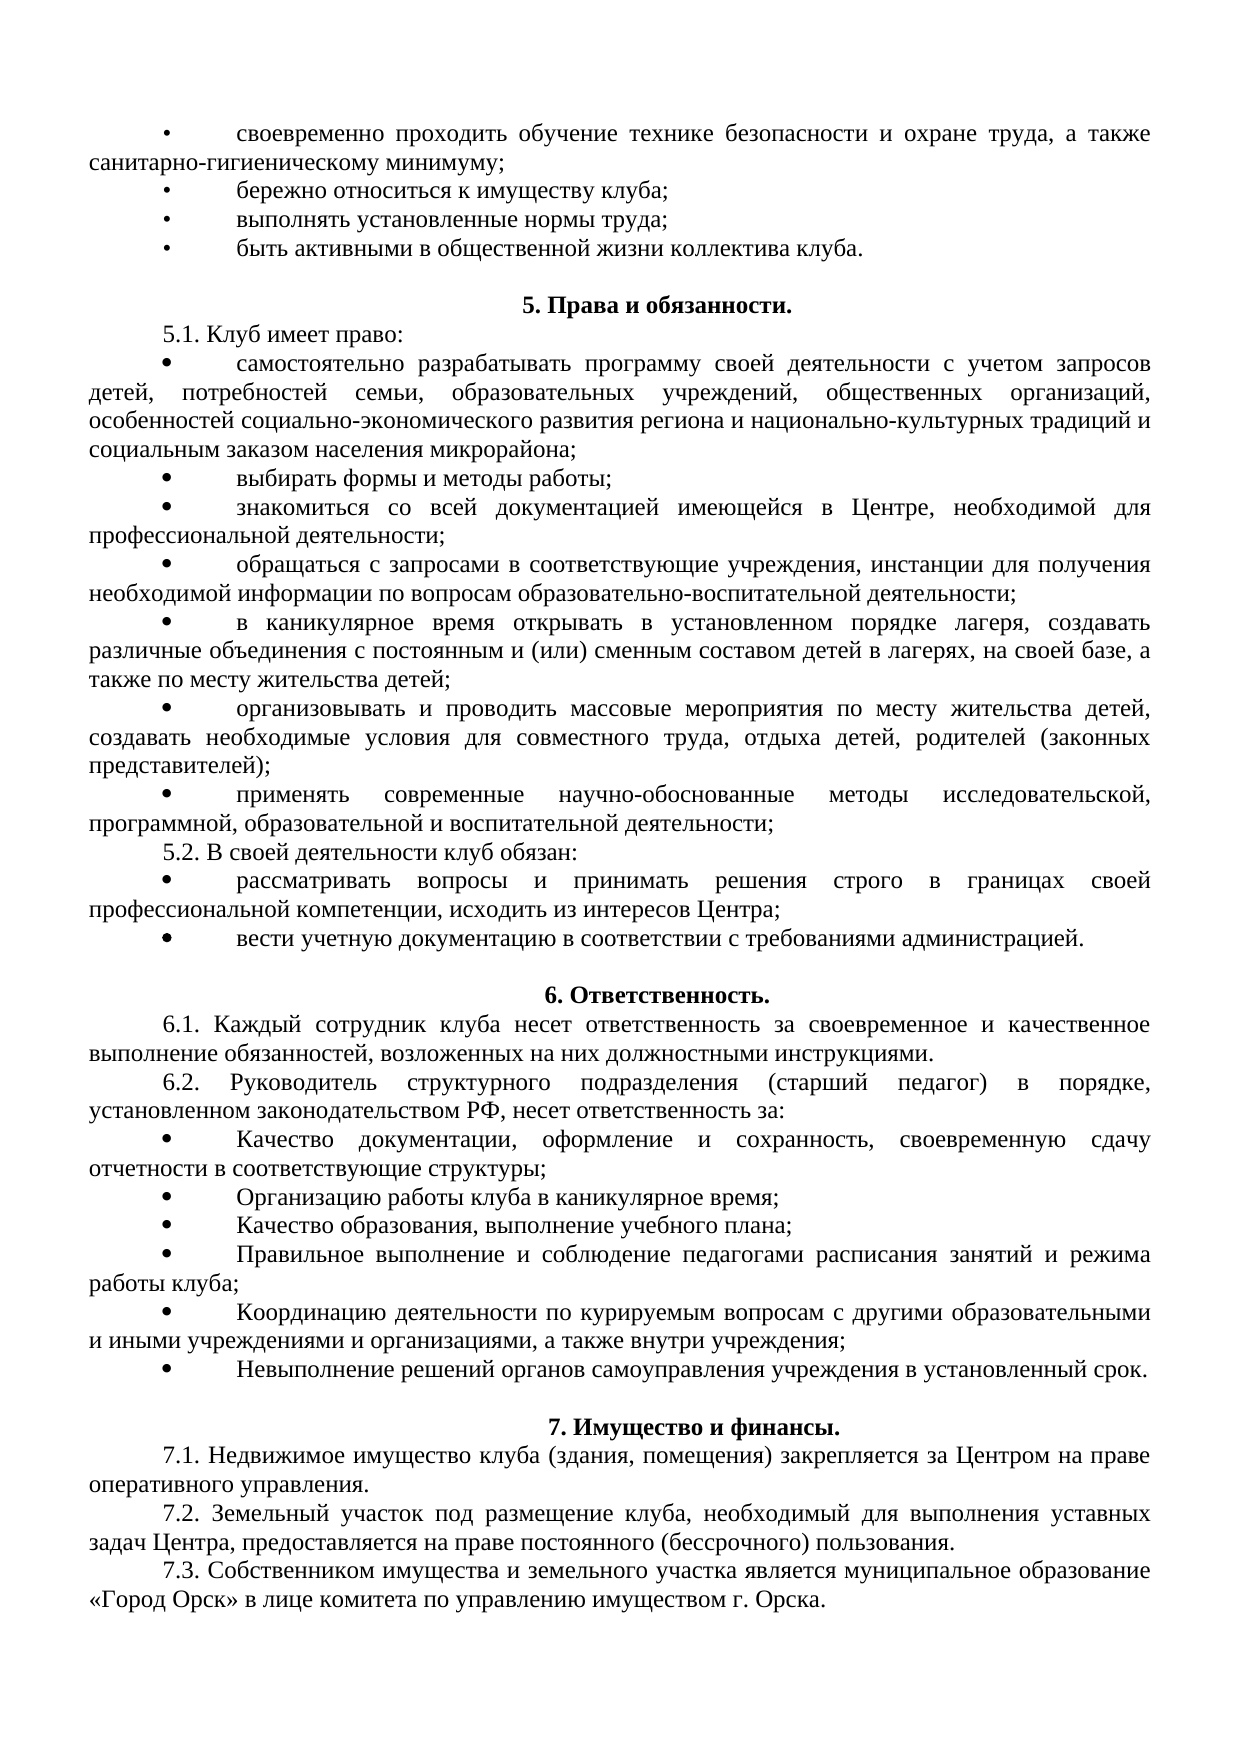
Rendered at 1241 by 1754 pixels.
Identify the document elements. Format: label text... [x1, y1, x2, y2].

text 5.2. В своей деятельности клуб обязан: [89, 837, 1152, 866]
list в каникулярное время открывать в установленном порядке лагеря, создавать различные объединения с постоянным и (или) сменным составом детей в лагерях, на своей базе, а также по месту жительства детей; [89, 607, 1152, 693]
list знакомиться со всей документацией имеющейся в Центре, необходимой для профессиональной деятельности; [89, 492, 1152, 549]
text 5.1. Клуб имеет право: [89, 319, 1152, 348]
text 6. Ответственность. [89, 981, 1152, 1009]
text 7. Имущество и финансы. [162, 1412, 1152, 1441]
text 5. Права и обязанности. [89, 291, 1152, 319]
text 7.1. Недвижимое имущество клуба (здания, помещения) закрепляется за Центром на праве оперативного управления. [89, 1441, 1152, 1498]
text 6.2. Руководитель структурного подразделения (старший педагог) в порядке, установленном законодательством РФ, несет ответственность за: [89, 1067, 1152, 1124]
list организовывать и проводить массовые мероприятия по месту жительства детей, создавать необходимые условия для совместного труда, отдыха детей, родителей (законных представителей); [89, 693, 1152, 779]
list Координацию деятельности по курируемым вопросам с другими образовательными и иными учреждениями и организациями, а также внутри учреждения; [89, 1297, 1152, 1354]
list своевременно проходить обучение технике безопасности и охране труда, а также санитарно-гигиеническому минимуму; [89, 118, 1152, 176]
list Правильное выполнение и соблюдение педагогами расписания занятий и режима работы клуба; [89, 1239, 1152, 1297]
list вести учетную документацию в соответствии с требованиями администрацией. [89, 923, 1152, 952]
text 6.1. Каждый сотрудник клуба несет ответственность за своевременное и качественное выполнение обязанностей, возложенных на них должностными инструкциями. [89, 1009, 1152, 1067]
list Организацию работы клуба в каникулярное время; [89, 1182, 1152, 1211]
list Невыполнение решений органов самоуправления учреждения в установленный срок. [89, 1354, 1152, 1383]
list применять современные научно-обоснованные методы исследовательской, программной, образовательной и воспитательной деятельности; [89, 779, 1152, 837]
list выбирать формы и методы работы; [89, 463, 1152, 492]
list быть активными в общественной жизни коллектива клуба. [89, 233, 1152, 262]
list Качество образования, выполнение учебного плана; [89, 1211, 1152, 1239]
list бережно относиться к имуществу клуба; [89, 176, 1152, 204]
list самостоятельно разрабатывать программу своей деятельности с учетом запросов детей, потребностей семьи, образовательных учреждений, общественных организаций, особенностей социально-экономического развития региона и национально-культурных традиций и социальным заказом населения микрорайона; [89, 348, 1152, 463]
list Качество документации, оформление и сохранность, своевременную сдачу отчетности в соответствующие структуры; [89, 1124, 1152, 1182]
list выполнять установленные нормы труда; [89, 204, 1152, 233]
text 7.3. Собственником имущества и земельного участка является муниципальное образование «Город Орск» в лице комитета по управлению имуществом г. Орска. [89, 1556, 1152, 1613]
list рассматривать вопросы и принимать решения строго в границах своей профессиональной компетенции, исходить из интересов Центра; [89, 866, 1152, 923]
text 7.2. Земельный участок под размещение клуба, необходимый для выполнения уставных задач Центра, предоставляется на праве постоянного (бессрочного) пользования. [89, 1498, 1152, 1556]
list обращаться с запросами в соответствующие учреждения, инстанции для получения необходимой информации по вопросам образовательно-воспитательной деятельности; [89, 549, 1152, 607]
